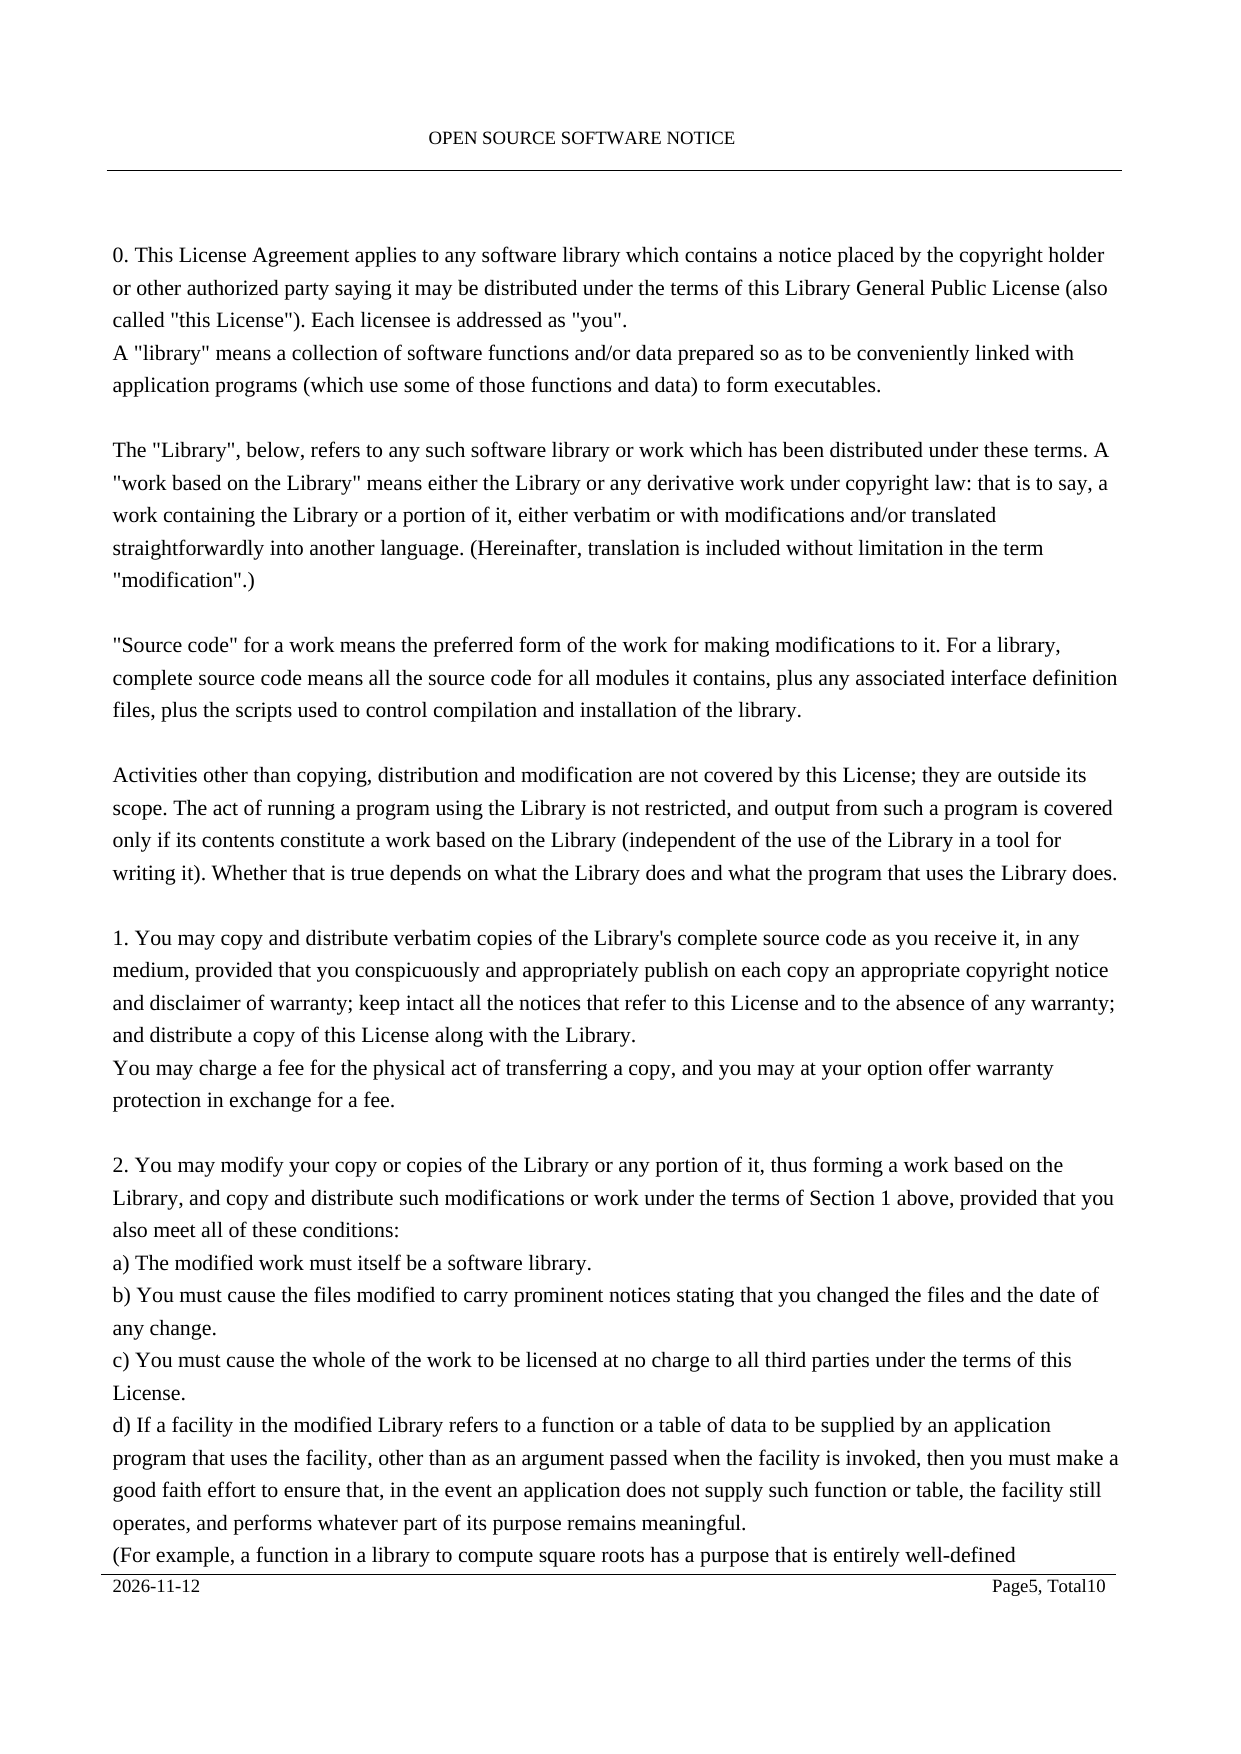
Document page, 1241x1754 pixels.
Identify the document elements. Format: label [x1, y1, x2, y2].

text [112, 206, 1128, 1571]
